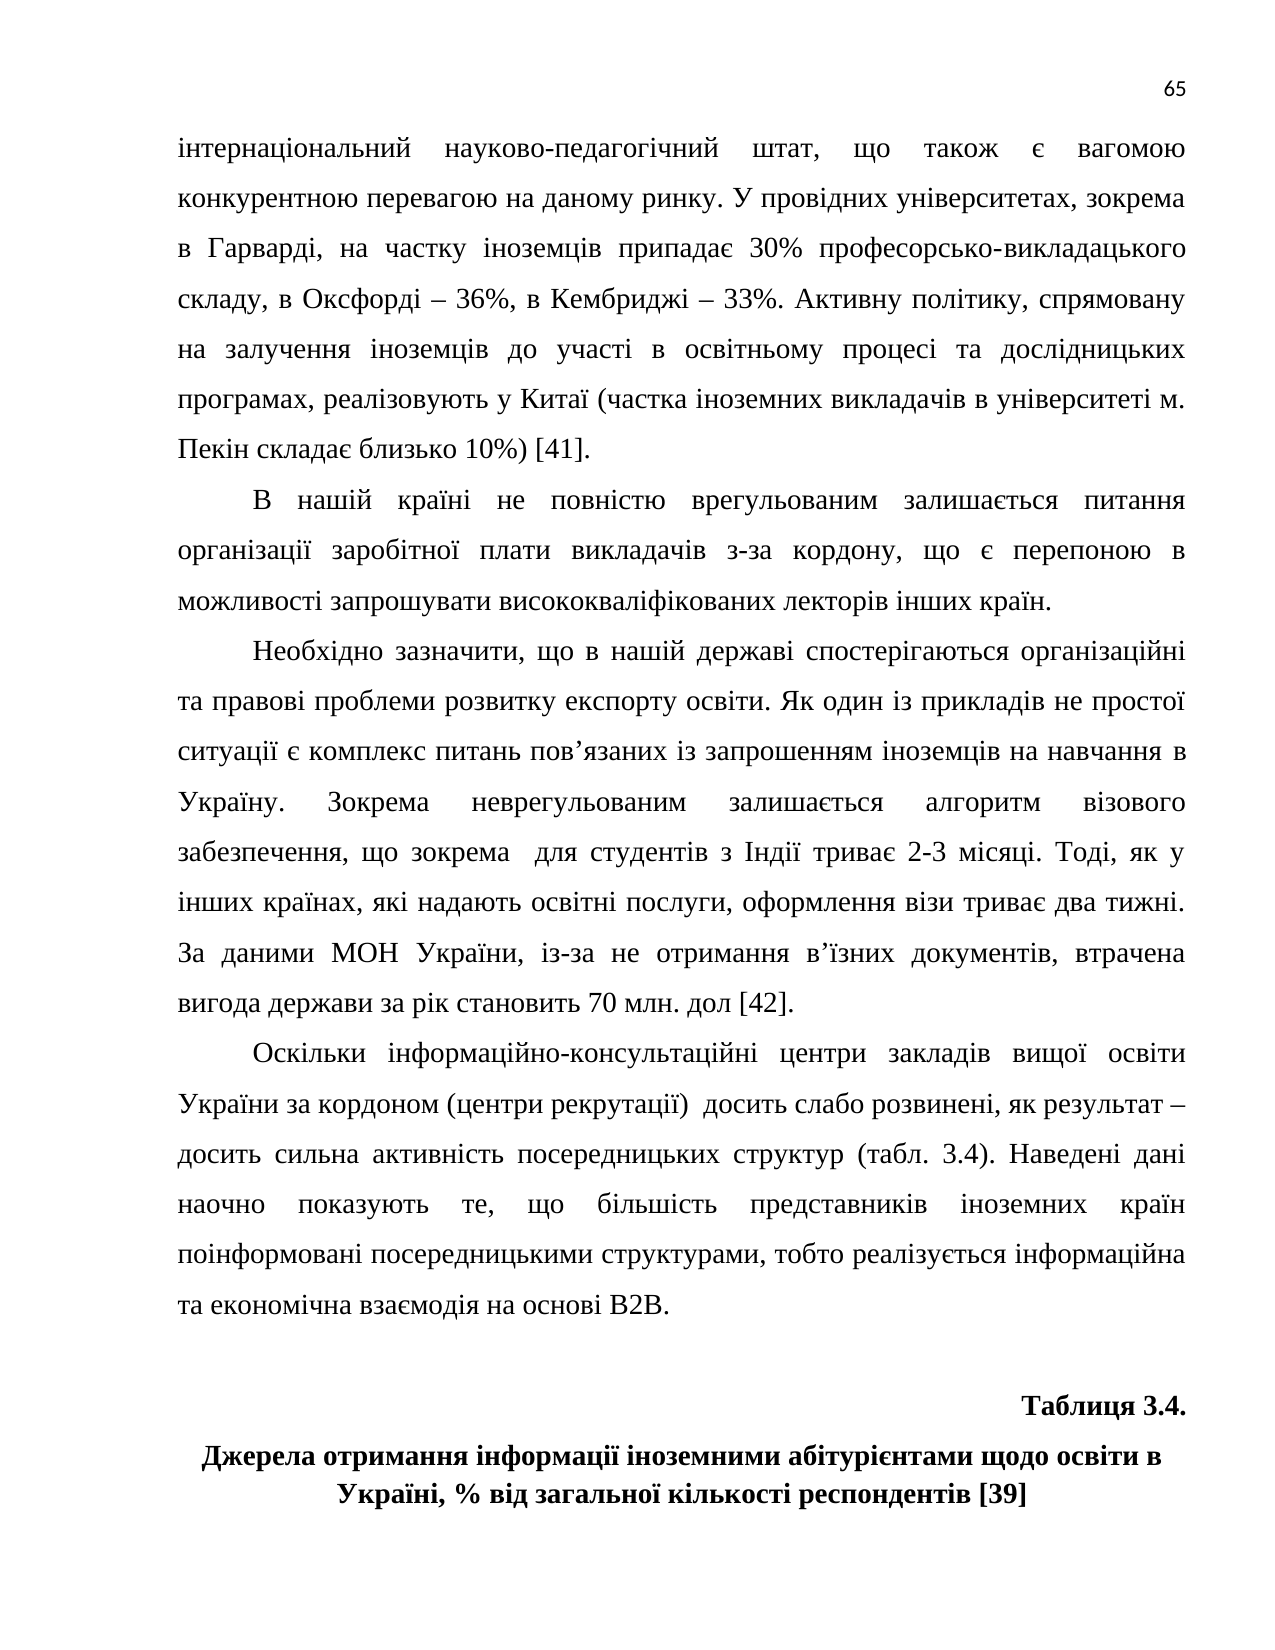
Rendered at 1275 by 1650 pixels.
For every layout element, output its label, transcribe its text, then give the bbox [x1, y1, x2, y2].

text В нашій країні не повністю врегульованим залишається питання організації заробітної плати викладачів з-за кордону, що є перепоною в можливості запрошувати висококваліфікованих лекторів інших країн. [177, 482, 1186, 616]
text Таблиця 3.4. [177, 1388, 1186, 1421]
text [177, 130, 1186, 465]
text Джерела отримання інформації іноземними абітурієнтами щодо освіти в Україні, % від загальної кількості респондентів [39] [177, 1438, 1186, 1510]
text Оскільки інформаційно-консультаційні центри закладів вищої освіти України за кордоном (центри рекрутації) досить слабо розвинені, як результат – досить сильна активність посередницьких структур (табл. 3.4). Наведені дані наочно показують те, що більшість представників іноземних країн поінформовані посередницькими структурами, тобто реалізується інформаційна та економічна взаємодія на основі В2В. [177, 1035, 1186, 1321]
text Необхідно зазначити, що в нашій державі спостерігаються організаційні та правові проблеми розвитку експорту освіти. Як один із прикладів не простої ситуації є комплекс питань пов’язаних із запрошенням іноземців на навчання в Україну. Зокрема неврегульованим залишається алгоритм візового забезпечення, що зокрема для студентів з Індії триває 2-3 місяці. Тоді, як у інших країнах, які надають освітні послуги, оформлення візи триває два тижні. За даними МОН України, із-за не отримання в’їзних документів, втрачена вигода держави за рік становить 70 млн. дол [42]. [177, 633, 1186, 1019]
